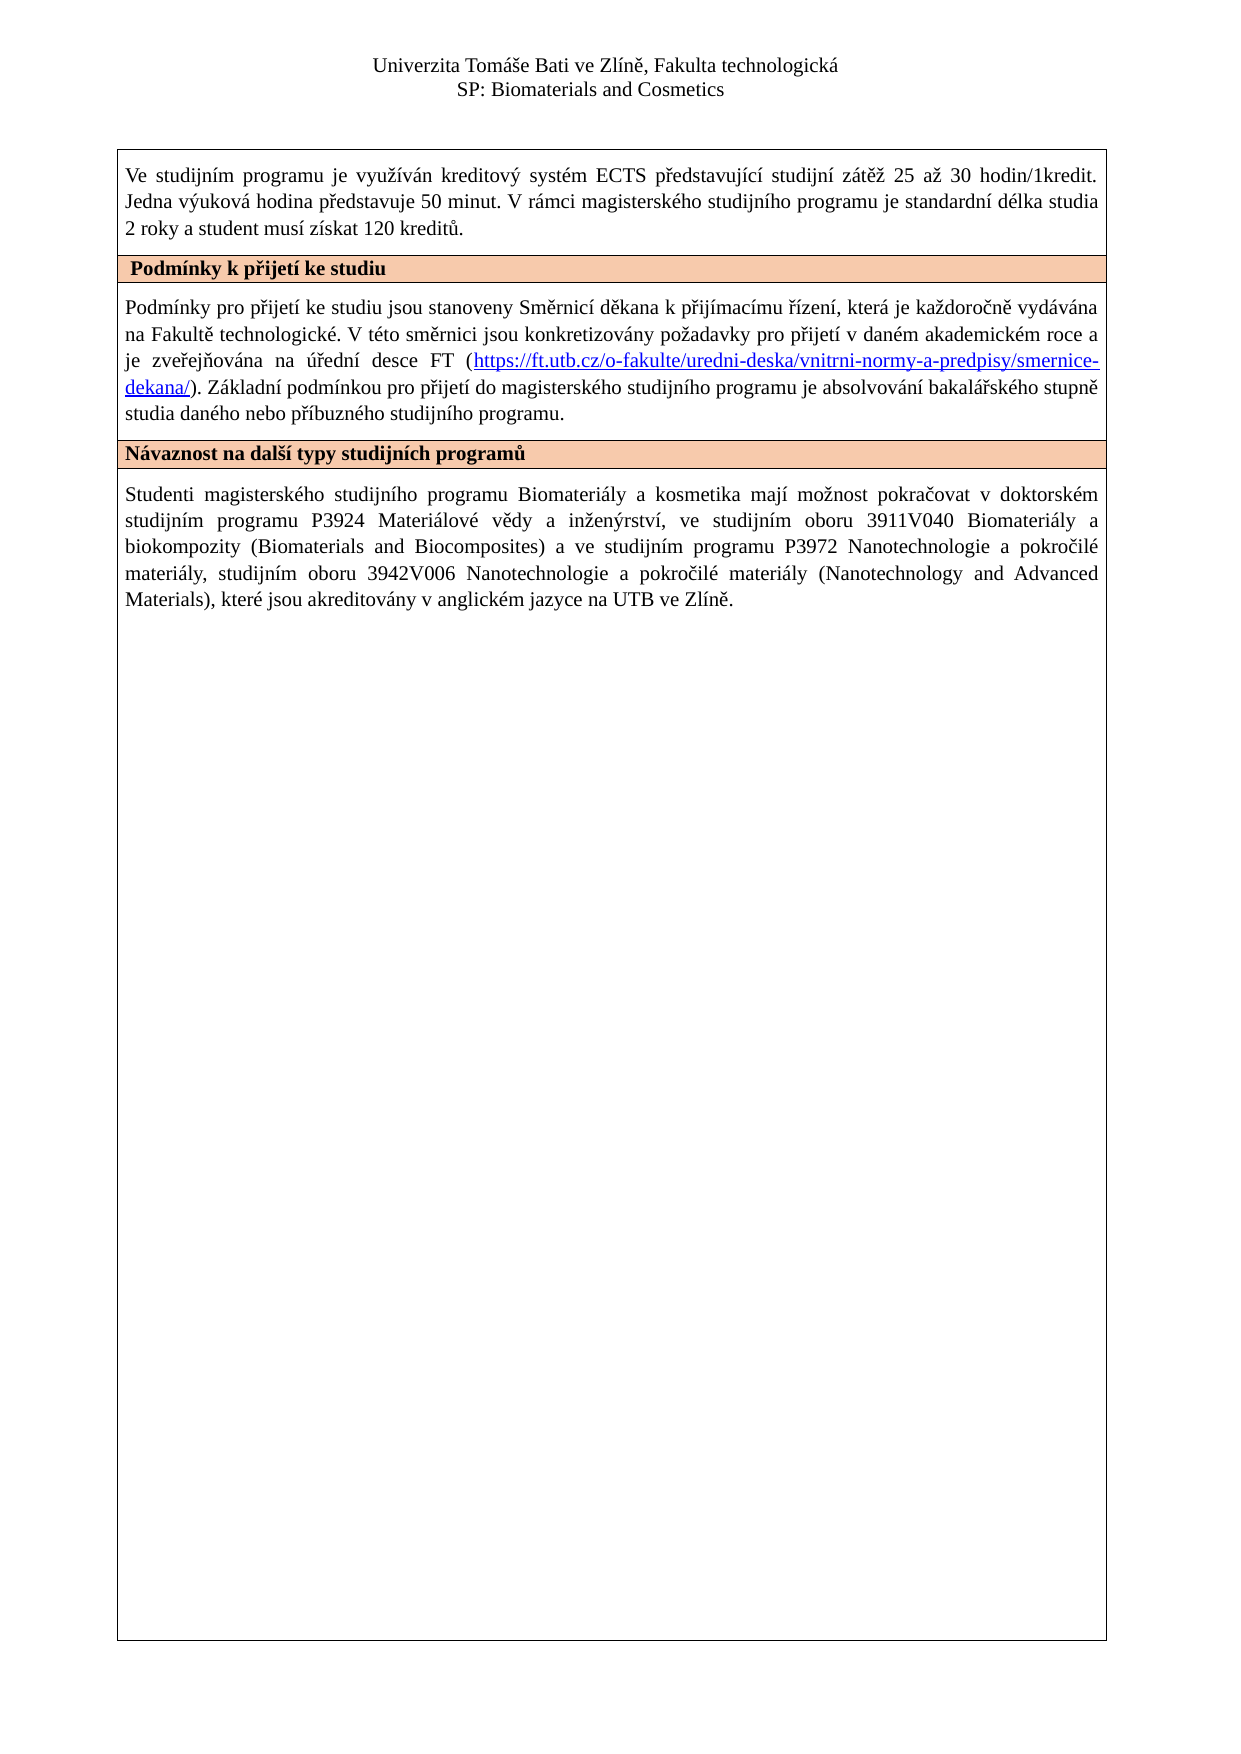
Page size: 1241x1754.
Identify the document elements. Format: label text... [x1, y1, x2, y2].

table_cell Návaznost na další typy studijních programů [118, 441, 1106, 468]
table_cell Podmínky k přijetí ke studiu [118, 256, 1106, 282]
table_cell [118, 150, 1106, 255]
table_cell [118, 469, 1106, 1640]
table_cell Podmínky pro přijetí ke studiu jsou stanoveny Směrnicí děkana k přijímacímu řízení, která je každoročně vydávána na Fakultě technologické. V této směrnici jsou konkretizovány požadavky pro přijetí v daném akademickém roce a je zveřejňována na úřední desce FT (https://ft.utb.cz/o-fakulte/uredni-deska/vnitrni-normy-a-predpisy/smernice-dekana/). Základní podmínkou pro přijetí do magisterského studijního programu je absolvování bakalářského stupně studia daného nebo příbuzného studijního programu. [118, 283, 1106, 440]
